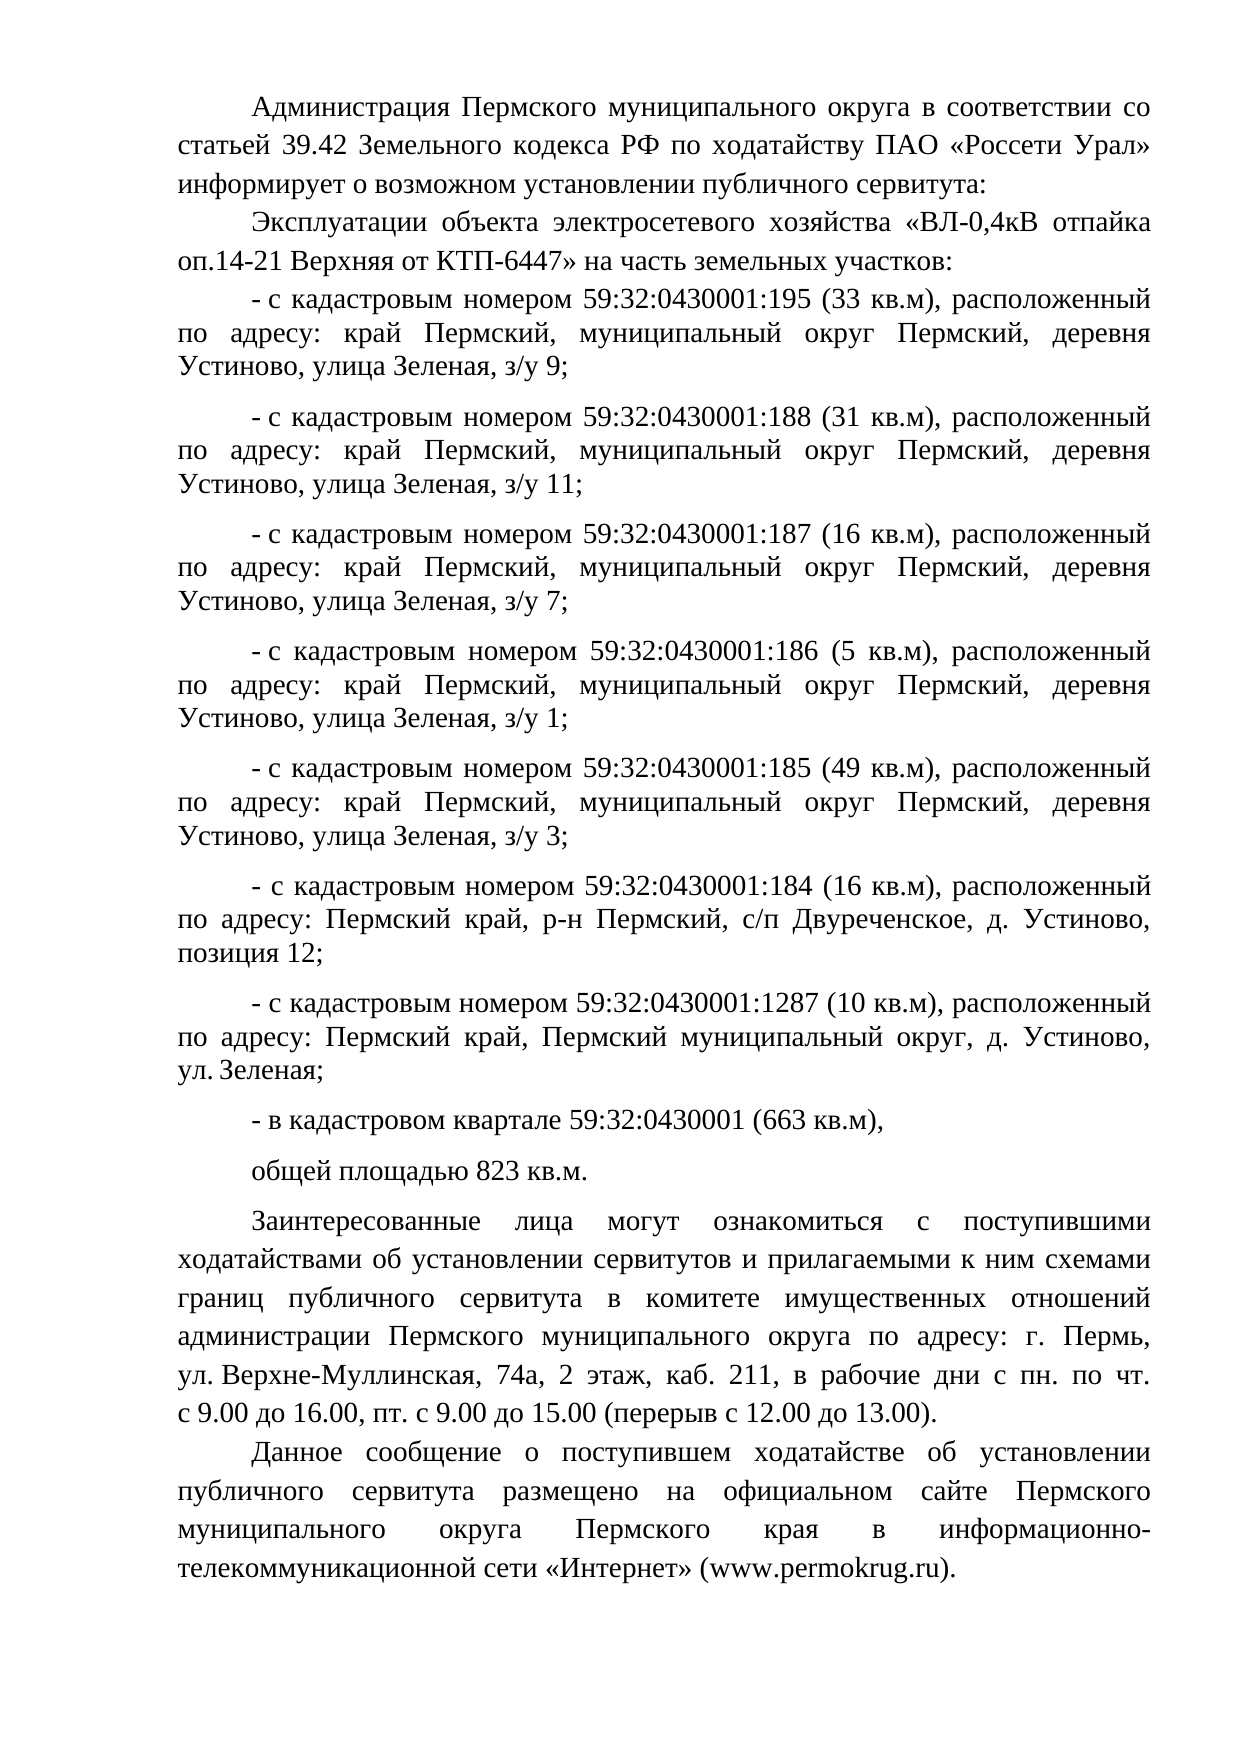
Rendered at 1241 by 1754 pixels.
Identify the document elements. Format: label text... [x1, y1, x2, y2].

list Эксплуатации объекта электросетевого хозяйства «ВЛ-0,4кВ отпайка оп.14-21 Верхняя от КТП-6447» на часть земельных участков: [177, 204, 1152, 276]
text - с кадастровым номером 59:32:0430001:184 (16 кв.м), расположенный по адресу: Пермский край, р-н Пермский, с/п Двуреченское, д. Устиново, позиция 12; [177, 868, 1152, 968]
text - с кадастровым номером 59:32:0430001:188 (31 кв.м), расположенный по адресу: край Пермский, муниципальный округ Пермский, деревня Устиново, улица Зеленая, з/у 11; [177, 399, 1152, 499]
list Заинтересованные лица могут ознакомиться с поступившими ходатайствами об установлении сервитутов и прилагаемыми к ним схемами границ публичного сервитута в комитете имущественных отношений администрации Пермского муниципального округа по адресу: г. Пермь, ул. Верхне-Муллинская, 74а, 2 этаж, каб. 211, в рабочие дни с пн. по чт. с 9.00 до 16.00, пт. с 9.00 до 15.00 (перерыв с 12.00 до 13.00). [177, 1203, 1152, 1429]
text - с кадастровым номером 59:32:0430001:1287 (10 кв.м), расположенный по адресу: Пермский край, Пермский муниципальный округ, д. Устиново, ул. Зеленая; [177, 985, 1152, 1086]
text - с кадастровым номером 59:32:0430001:185 (49 кв.м), расположенный по адресу: край Пермский, муниципальный округ Пермский, деревня Устиново, улица Зеленая, з/у 3; [177, 751, 1152, 851]
text - с кадастровым номером 59:32:0430001:195 (33 кв.м), расположенный по адресу: край Пермский, муниципальный округ Пермский, деревня Устиново, улица Зеленая, з/у 9; [177, 281, 1152, 382]
text - в кадастровом квартале 59:32:0430001 (663 кв.м), [177, 1102, 1152, 1136]
text Данное сообщение о поступившем ходатайстве об установлении публичного сервитута размещено на официальном сайте Пермского муниципального округа Пермского края в информационно-телекоммуникационной сети «Интернет» (www.permokrug.ru). [177, 1434, 1152, 1583]
text - с кадастровым номером 59:32:0430001:186 (5 кв.м), расположенный по адресу: край Пермский, муниципальный округ Пермский, деревня Устиново, улица Зеленая, з/у 1; [177, 633, 1152, 734]
text общей площадью 823 кв.м. [177, 1153, 1152, 1186]
text Администрация Пермского муниципального округа в соответствии со статьей 39.42 Земельного кодекса РФ по ходатайству ПАО «Россети Урал» информирует о возможном установлении публичного сервитута: [177, 89, 1152, 199]
text - с кадастровым номером 59:32:0430001:187 (16 кв.м), расположенный по адресу: край Пермский, муниципальный округ Пермский, деревня Устиново, улица Зеленая, з/у 7; [177, 516, 1152, 617]
